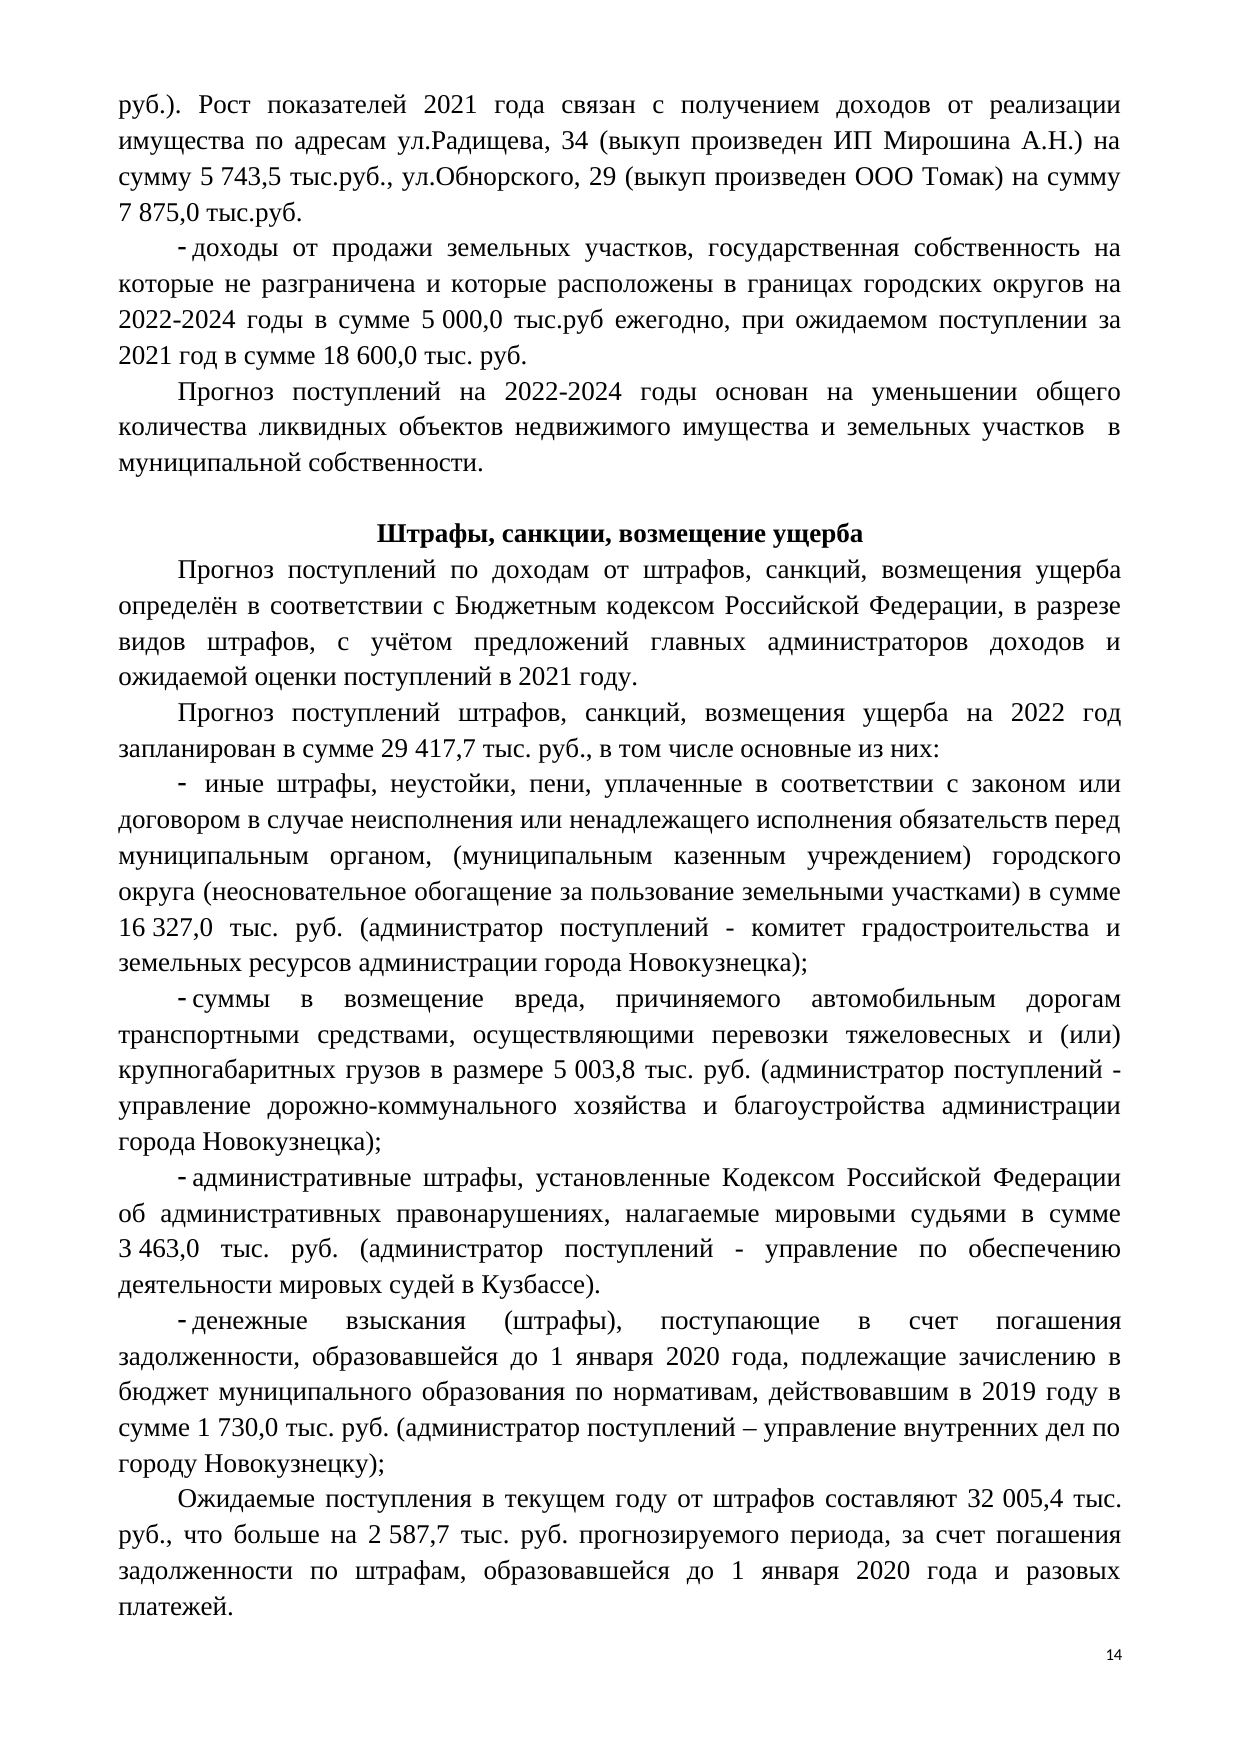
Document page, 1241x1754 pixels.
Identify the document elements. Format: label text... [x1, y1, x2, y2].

text Прогноз поступлений по доходам от штрафов, санкций, возмещения ущерба определён в соответствии с Бюджетным кодексом Российской Федерации, в разрезе видов штрафов, с учётом предложений главных администраторов доходов и ожидаемой оценки поступлений в 2021 году. [118, 553, 1122, 692]
text Прогноз поступлений штрафов, санкций, возмещения ущерба на 2022 год запланирован в сумме 29 417,7 тыс. руб., в том числе основные из них: [118, 696, 1122, 763]
list иные штрафы, неустойки, пени, уплаченные в соответствии с законом или договором в случае неисполнения или ненадлежащего исполнения обязательств перед муниципальным органом, (муниципальным казенным учреждением) городского округа (неосновательное обогащение за пользование земельными участками) в сумме 16 327,0 тыс. руб. (администратор поступлений - комитет градостроительства и земельных ресурсов администрации города Новокузнецка); [118, 768, 1122, 977]
list доходы от продажи земельных участков, государственная собственность на которые не разграничена и которые расположены в границах городских округов на 2022-2024 годы в сумме 5 000,0 тыс.руб ежегодно, при ожидаемом поступлении за 2021 год в сумме 18 600,0 тыс. руб. [118, 232, 1122, 370]
text Штрафы, санкции, возмещение ущерба [118, 517, 1122, 549]
list суммы в возмещение вреда, причиняемого автомобильным дорогам транспортными средствами, осуществляющими перевозки тяжеловесных и (или) крупногабаритных грузов в размере 5 003,8 тыс. руб. (администратор поступлений - управление дорожно-коммунального хозяйства и благоустройства администрации города Новокузнецка); [118, 982, 1122, 1156]
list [118, 89, 1122, 227]
text Ожидаемые поступления в текущем году от штрафов составляют 32 005,4 тыс. руб., что больше на 2 587,7 тыс. руб. прогнозируемого периода, за счет погашения задолженности по штрафам, образовавшейся до 1 января 2020 года и разовых платежей. [118, 1483, 1122, 1621]
list административные штрафы, установленные Кодексом Российской Федерации об административных правонарушениях, налагаемые мировыми судьями в сумме 3 463,0 тыс. руб. (администратор поступлений - управление по обеспечению деятельности мировых судей в Кузбассе). [118, 1161, 1122, 1299]
list Прогноз поступлений на 2022-2024 годы основан на уменьшении общего количества ликвидных объектов недвижимого имущества и земельных участков в муниципальной собственности. [118, 374, 1122, 477]
list денежные взыскания (штрафы), поступающие в счет погашения задолженности, образовавшейся до 1 января 2020 года, подлежащие зачислению в бюджет муниципального образования по нормативам, действовавшим в 2019 году в сумме 1 730,0 тыс. руб. (администратор поступлений – управление внутренних дел по городу Новокузнецку); [118, 1304, 1122, 1478]
